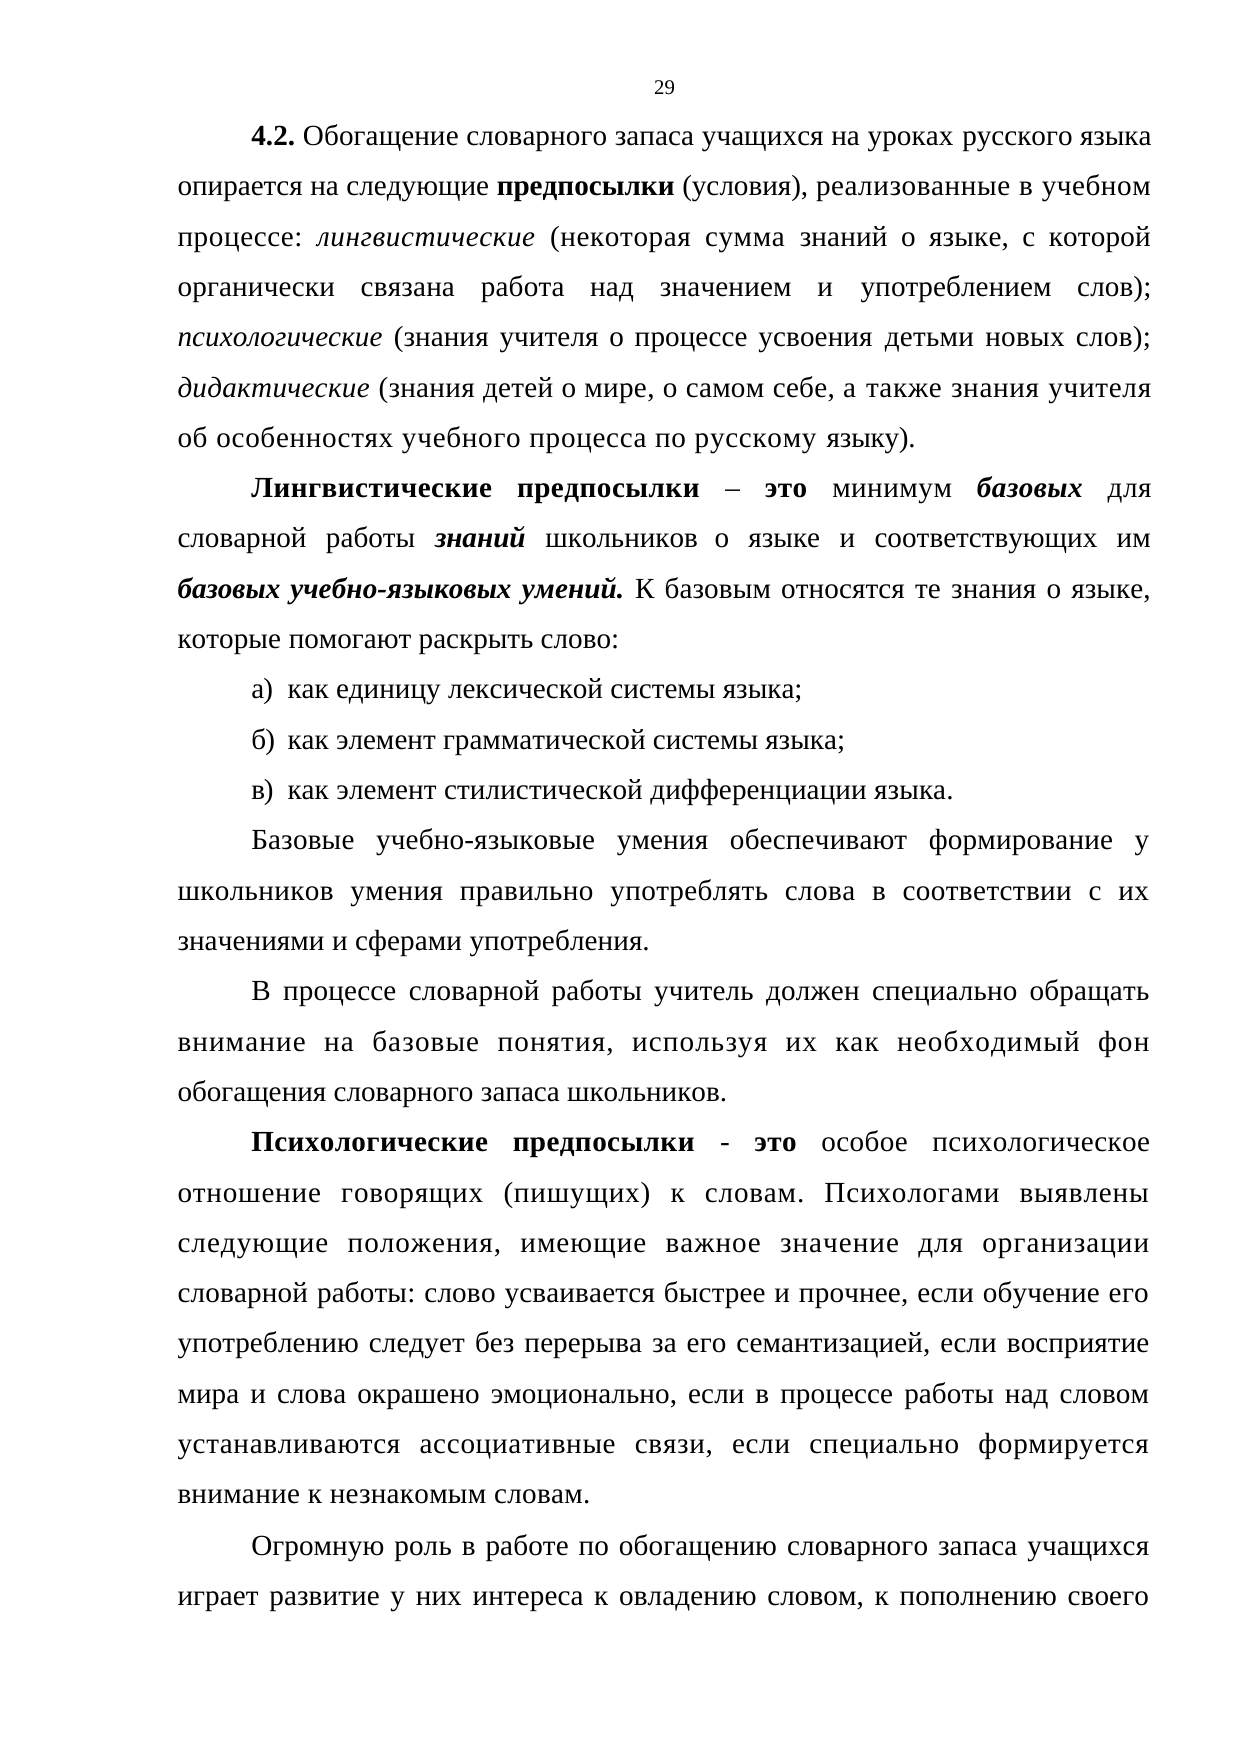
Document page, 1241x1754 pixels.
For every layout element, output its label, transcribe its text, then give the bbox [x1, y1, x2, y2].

text Базовые учебно-языковые умения обеспечивают формирование у школьников умения правильно употреблять слова в соответствии с их значениями и сферами употребления. [177, 822, 1151, 957]
text в) как элемент стилистической дифференциации языка. [177, 772, 1152, 806]
text Психологические предпосылки - это особое психологическое отношение говорящих (пишущих) к словам. Психологами выявлены следующие положения, имеющие важное значение для организации словарной работы: слово усваивается быстрее и прочнее, если обучение его употреблению следует без перерыва за его семантизацией, если восприятие мира и слова окрашено эмоционально, если в процессе работы над словом устанавливаются ассоциативные связи, если специально формируется внимание к незнакомым словам. [177, 1124, 1151, 1510]
text Лингвистические предпосылки – это минимум базовых для словарной работы знаний школьников о языке и соответствующих им базовых учебно-языковых умений. К базовым относятся те знания о языке, которые помогают раскрыть слово: [177, 470, 1152, 655]
text 4.2. Обогащение словарного запаса учащихся на уроках русского языка опирается на следующие предпосылки (условия), реализованные в учебном процессе: лингвистические (некоторая сумма знаний о языке, с которой органически связана работа над значением и употреблением слов); психологические (знания учителя о процессе усвоения детьми новых слов); дидактические (знания детей о мире, о самом себе, а также знания учителя об особенностях учебного процесса по русскому языку). [177, 118, 1152, 453]
text В процессе словарной работы учитель должен специально обращать внимание на базовые понятия, используя их как необходимый фон обогащения словарного запаса школьников. [177, 973, 1151, 1108]
text а) как единицу лексической системы языка; [177, 672, 1152, 705]
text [177, 1528, 1151, 1612]
text б) как элемент грамматической системы языка; [177, 722, 1152, 755]
